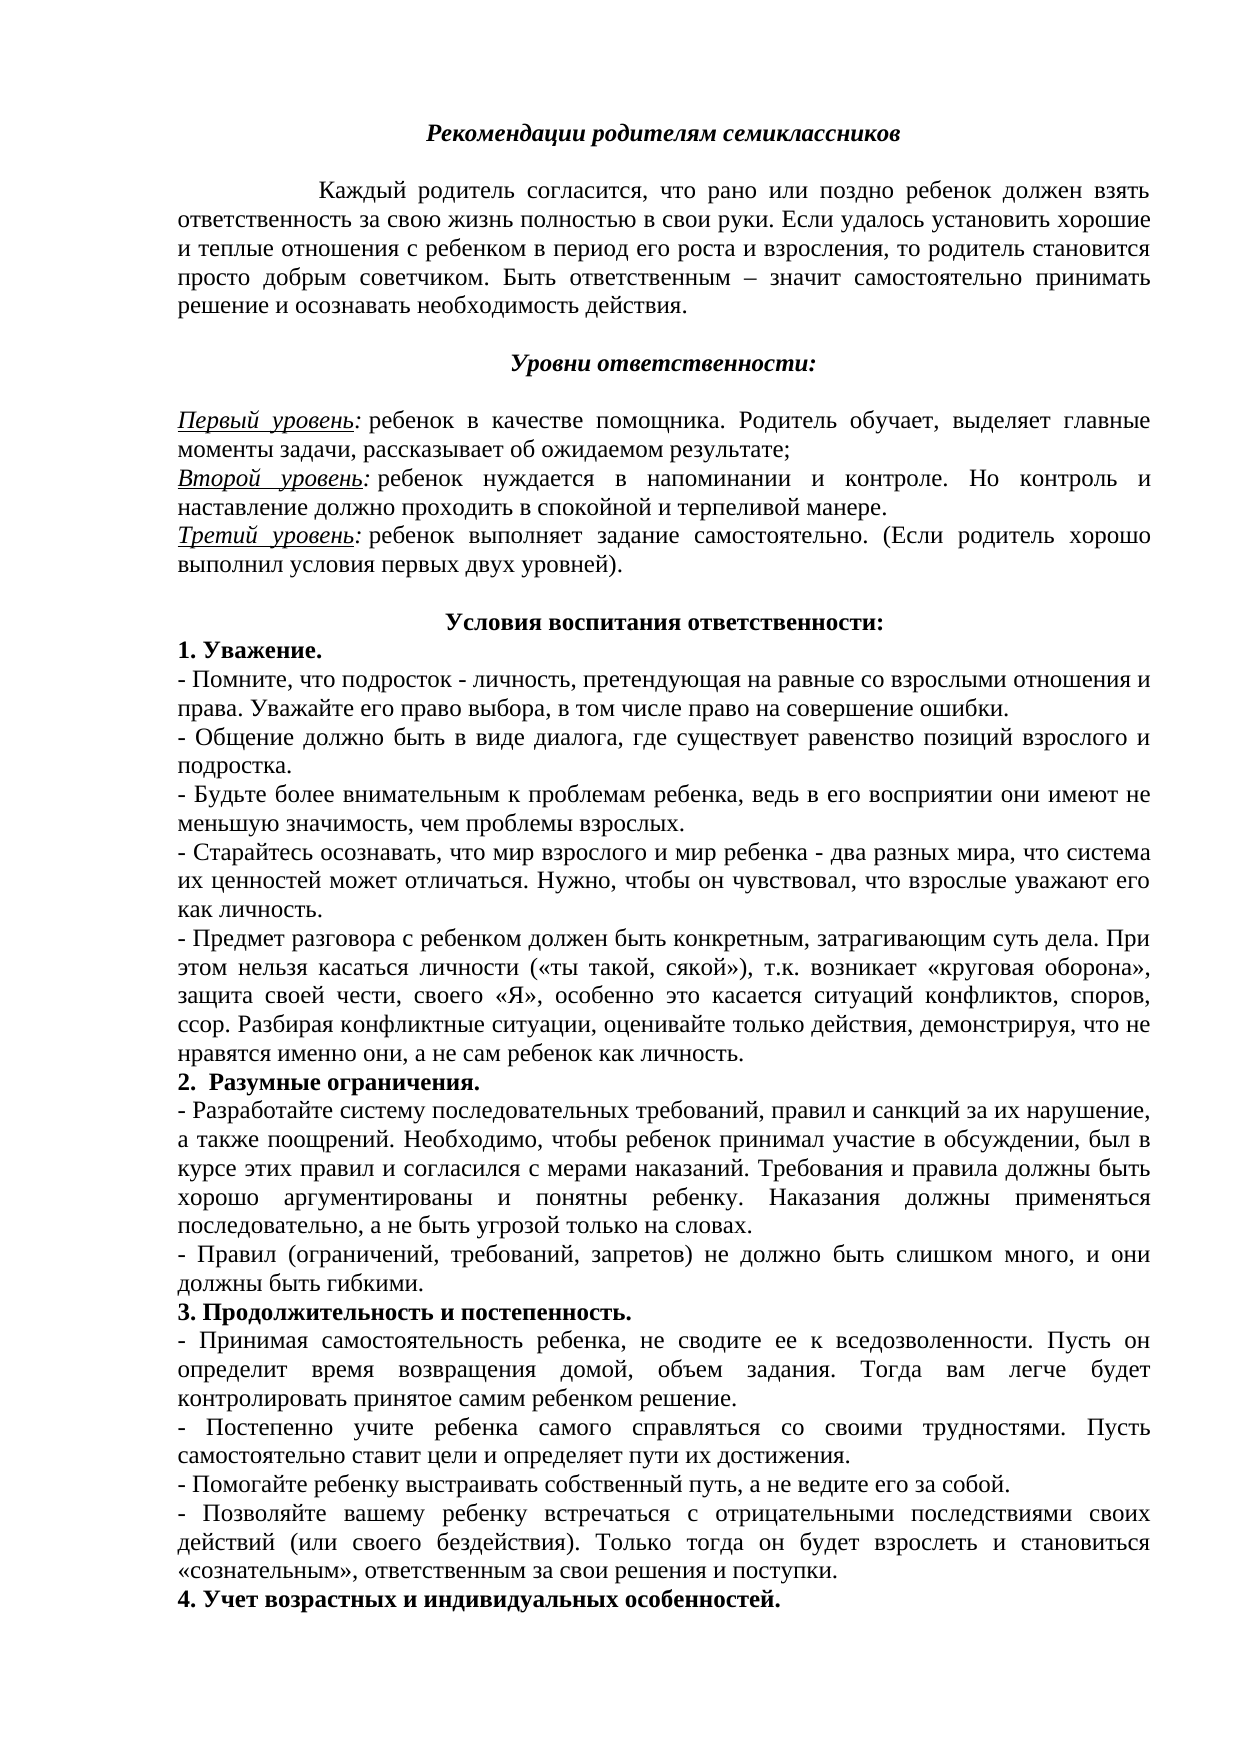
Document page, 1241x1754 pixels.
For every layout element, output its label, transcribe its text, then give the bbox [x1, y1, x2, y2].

text - Позволяйте вашему ребенку встречаться с отрицательными последствиями своих действий (или своего бездействия). Только тогда он будет взрослеть и становиться «сознательным», ответственным за свои решения и поступки. [177, 1498, 1152, 1584]
text 3. Продолжительность и постепенность. [177, 1297, 1152, 1326]
text - Помните, что подросток - личность, претендующая на равные со взрослыми отношения и права. Уважайте его право выбора, в том числе право на совершение ошибки. [177, 664, 1152, 722]
text Второй уровень: ребенок нуждается в напоминании и контроле. Но контроль и наставление должно проходить в спокойной и терпеливой манере. [177, 463, 1152, 521]
text Уровни ответственности: [177, 348, 1152, 377]
text 2. Разумные ограничения. [177, 1067, 1152, 1096]
text Рекомендации родителям семиклассников [177, 118, 1152, 147]
text 1. Уважение. [177, 636, 1152, 664]
text Третий уровень: ребенок выполняет задание самостоятельно. (Если родитель хорошо выполнил условия первых двух уровней). [177, 521, 1152, 578]
text - Предмет разговора с ребенком должен быть конкретным, затрагивающим суть дела. При этом нельзя касаться личности («ты такой, сякой»), т.к. возникает «круговая оборона», защита своей чести, своего «Я», особенно это касается ситуаций конфликтов, споров, ссор. Разбирая конфликтные ситуации, оценивайте только действия, демонстрируя, что не нравятся именно они, а не сам ребенок как личность. [177, 923, 1152, 1067]
text 4. Учет возрастных и индивидуальных особенностей. [177, 1584, 1152, 1613]
text - Помогайте ребенку выстраивать собственный путь, а не ведите его за собой. [177, 1469, 1152, 1498]
text - Принимая самостоятельность ребенка, не сводите ее к вседозволенности. Пусть он определит время возвращения домой, объем задания. Тогда вам легче будет контролировать принятое самим ребенком решение. [177, 1326, 1152, 1412]
text - Будьте более внимательным к проблемам ребенка, ведь в его восприятии они имеют не меньшую значимость, чем проблемы взрослых. [177, 779, 1152, 837]
text Первый уровень: ребенок в качестве помощника. Родитель обучает, выделяет главные моменты задачи, рассказывает об ожидаемом результате; [177, 406, 1152, 463]
text - Правил (ограничений, требований, запретов) не должно быть слишком много, и они должны быть гибкими. [177, 1239, 1152, 1297]
text Условия воспитания ответственности: [177, 607, 1152, 636]
text - Старайтесь осознавать, что мир взрослого и мир ребенка - два разных мира, что система их ценностей может отличаться. Нужно, чтобы он чувствовал, что взрослые уважают его как личность. [177, 837, 1152, 923]
text - Постепенно учите ребенка самого справляться со своими трудностями. Пусть самостоятельно ставит цели и определяет пути их достижения. [177, 1412, 1152, 1469]
text Каждый родитель согласится, что рано или поздно ребенок должен взять ответственность за свою жизнь полностью в свои руки. Если удалось установить хорошие и теплые отношения с ребенком в период его роста и взросления, то родитель становится просто добрым советчиком. Быть ответственным – значит самостоятельно принимать решение и осознавать необходимость действия. [177, 176, 1152, 319]
text - Общение должно быть в виде диалога, где существует равенство позиций взрослого и подростка. [177, 722, 1152, 779]
text - Разработайте систему последовательных требований, правил и санкций за их нарушение, а также поощрений. Необходимо, чтобы ребенок принимал участие в обсуждении, был в курсе этих правил и согласился с мерами наказаний. Требования и правила должны быть хорошо аргументированы и понятны ребенку. Наказания должны применяться последовательно, а не быть угрозой только на словах. [177, 1096, 1152, 1239]
